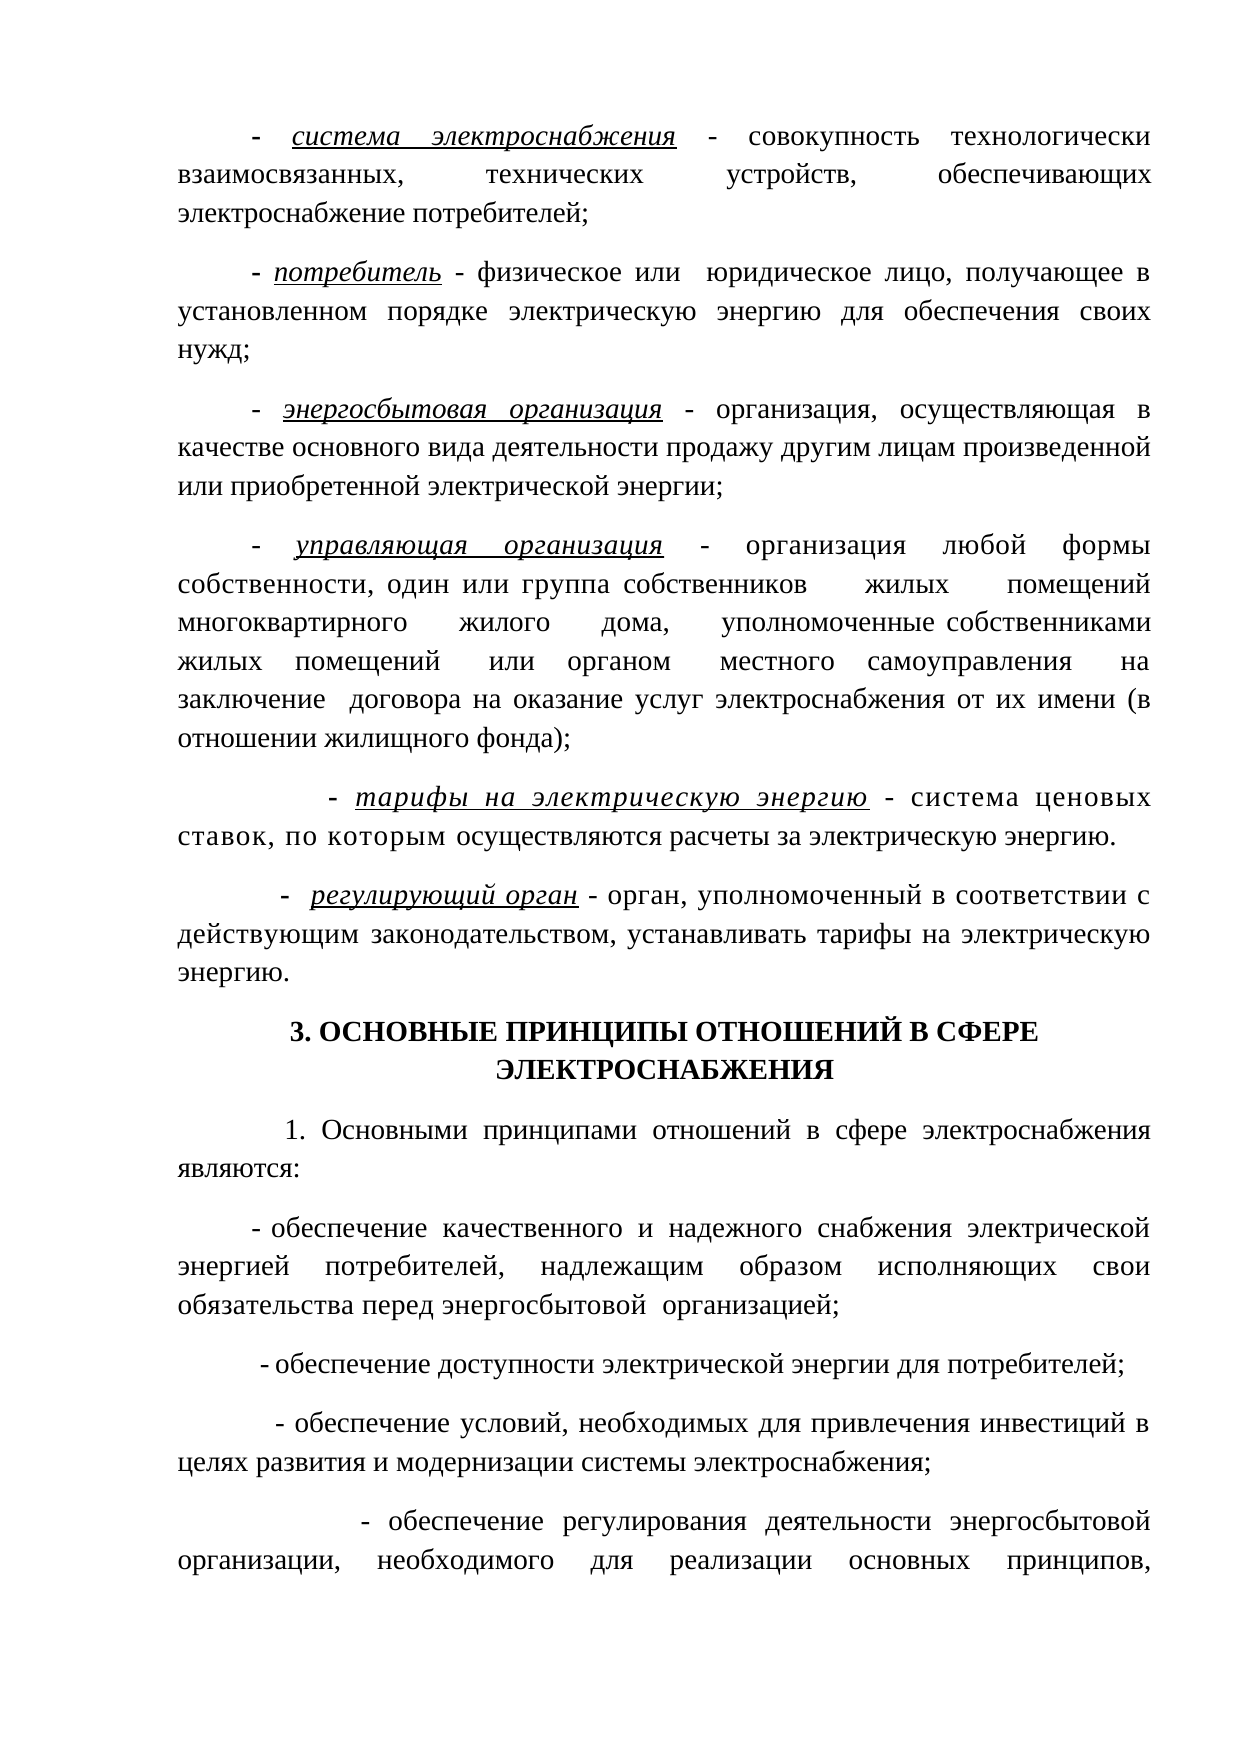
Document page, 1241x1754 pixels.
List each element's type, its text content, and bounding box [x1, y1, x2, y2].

text - обеспечение качественного и надежного снабжения электрической энергией потребителей, надлежащим образом исполняющих свои обязательства перед энергосбытовой организацией; [177, 1210, 1152, 1320]
text - управляющая организация - организация любой формы собственности, один или группа собственников жилых помещений многоквартирного жилого дома, уполномоченные собственниками жилых помещений или органом местного самоуправления на заключение договора на оказание услуг электроснабжения от их имени (в отношении жилищного фонда); [177, 527, 1152, 754]
text - система электроснабжения - совокупность технологически взаимосвязанных, технических устройств, обеспечивающих электроснабжение потребителей; [177, 118, 1152, 229]
text - тарифы на электрическую энергию - система ценовых ставок, по которым осуществляются расчеты за электрическую энергию. [177, 779, 1152, 852]
text - обеспечение условий, необходимых для привлечения инвестиций в целях развития и модернизации системы электроснабжения; [177, 1406, 1152, 1478]
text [177, 1503, 1152, 1576]
text - обеспечение доступности электрической энергии для потребителей; [177, 1346, 1152, 1380]
text - энергосбытовая организация - организация, осуществляющая в качестве основного вида деятельности продажу другим лицам произведенной или приобретенной электрической энергии; [177, 391, 1152, 502]
text 1. Основными принципами отношений в сфере электроснабжения являются: [177, 1112, 1152, 1184]
text - регулирующий орган - орган, уполномоченный в соответствии с действующим законодательством, устанавливать тарифы на электрическую энергию. [177, 877, 1152, 988]
text - потребитель - физическое или юридическое лицо, получающее в установленном порядке электрическую энергию для обеспечения своих нужд; [177, 254, 1152, 365]
text 3. ОСНОВНЫЕ ПРИНЦИПЫ ОТНОШЕНИЙ В СФЕРЕ ЭЛЕКТРОСНАБЖЕНИЯ [177, 1014, 1152, 1086]
